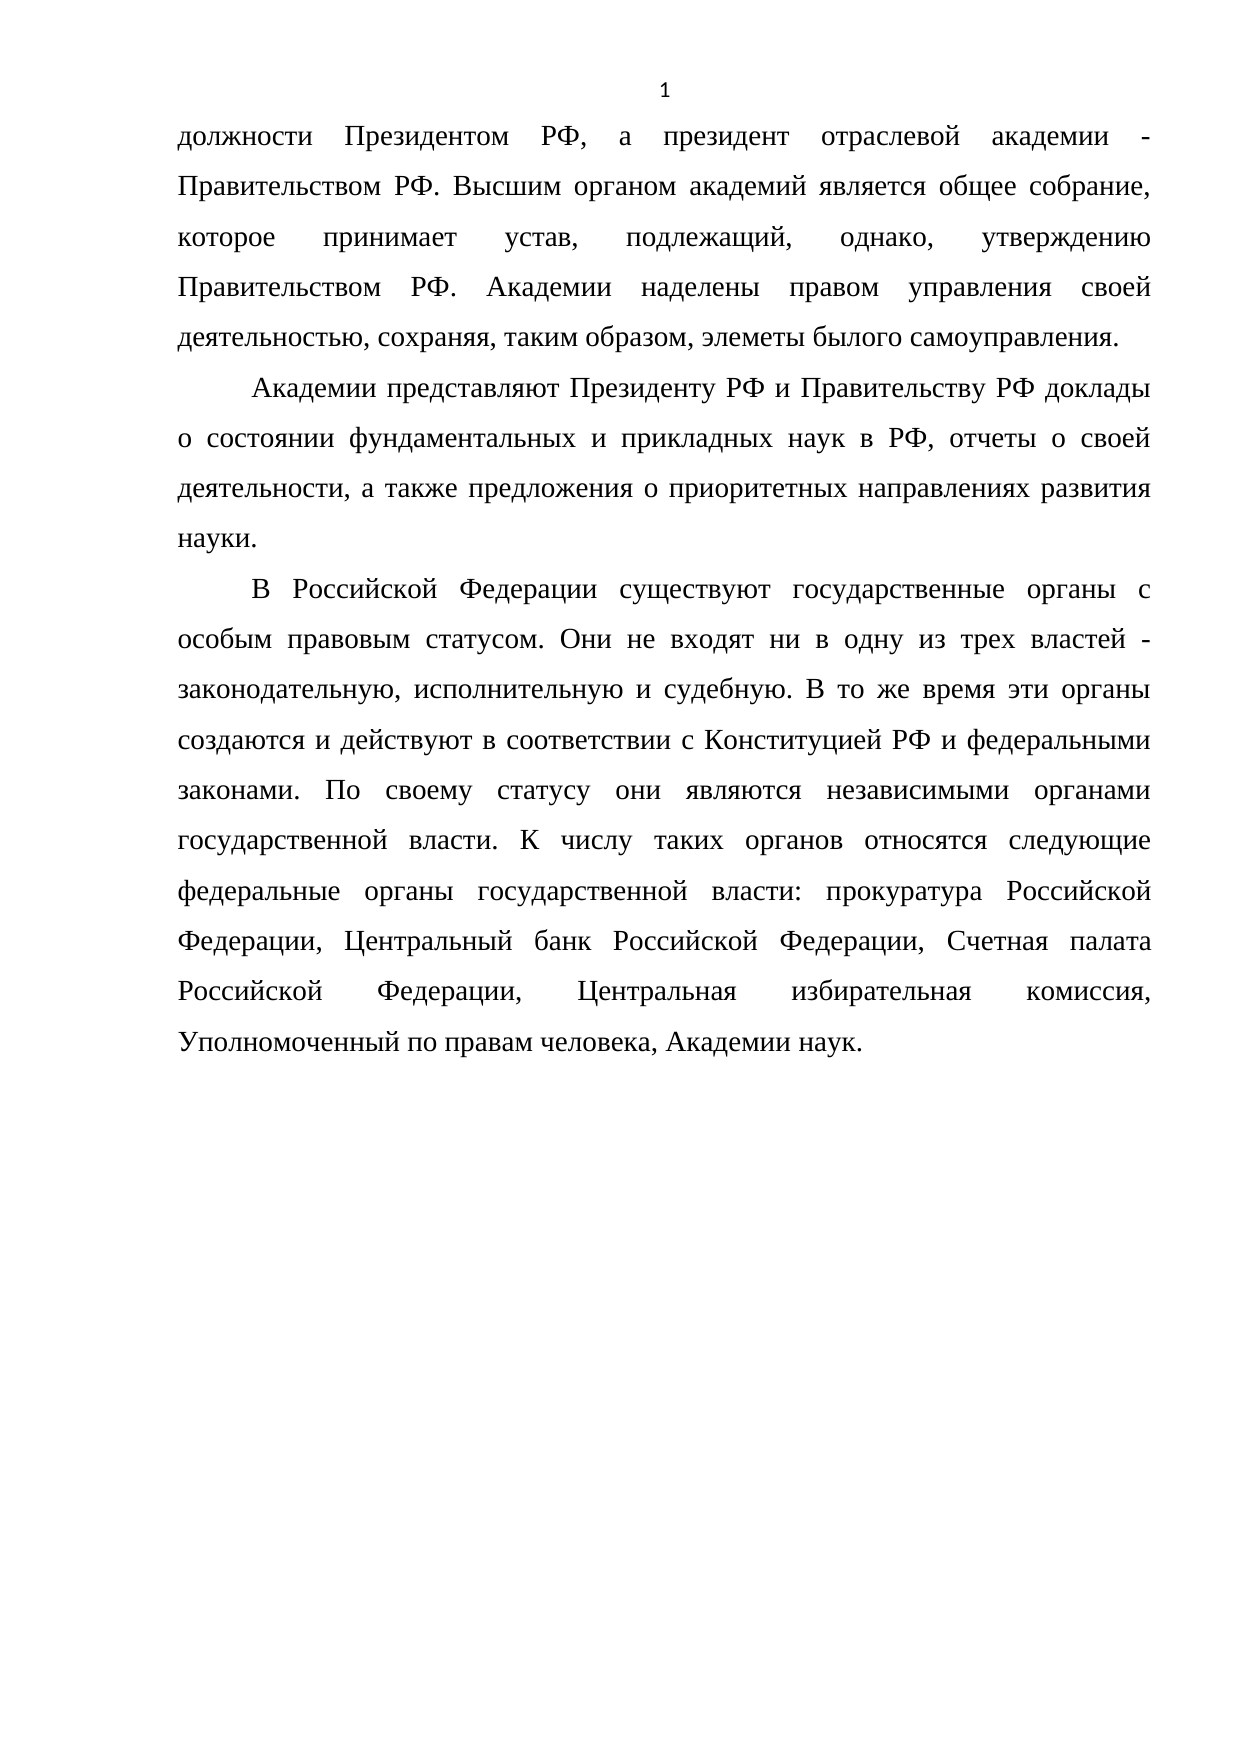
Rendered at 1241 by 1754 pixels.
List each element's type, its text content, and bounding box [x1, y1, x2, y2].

text В Российской Федерации существуют государственные органы с особым правовым статусом. Они не входят ни в одну из трех властей - законодательную, исполнительную и судебную. В то же время эти органы создаются и действуют в соответствии с Конституцией РФ и федеральными законами. По своему статусу они являются независимыми органами государственной власти. К числу таких органов относятся следующие федеральные органы государственной власти: прокуратура Российской Федерации, Центральный банк Российской Федерации, Счетная палата Российской Федерации, Центральная избирательная комиссия, Уполномоченный по правам человека, Академии наук. [177, 571, 1152, 1057]
text Академии представляют Президенту РФ и Правительству РФ доклады о состоянии фундаментальных и прикладных наук в РФ, отчеты о своей деятельности, а также предложения о приоритетных направлениях развития науки. [177, 370, 1152, 554]
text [177, 118, 1152, 353]
